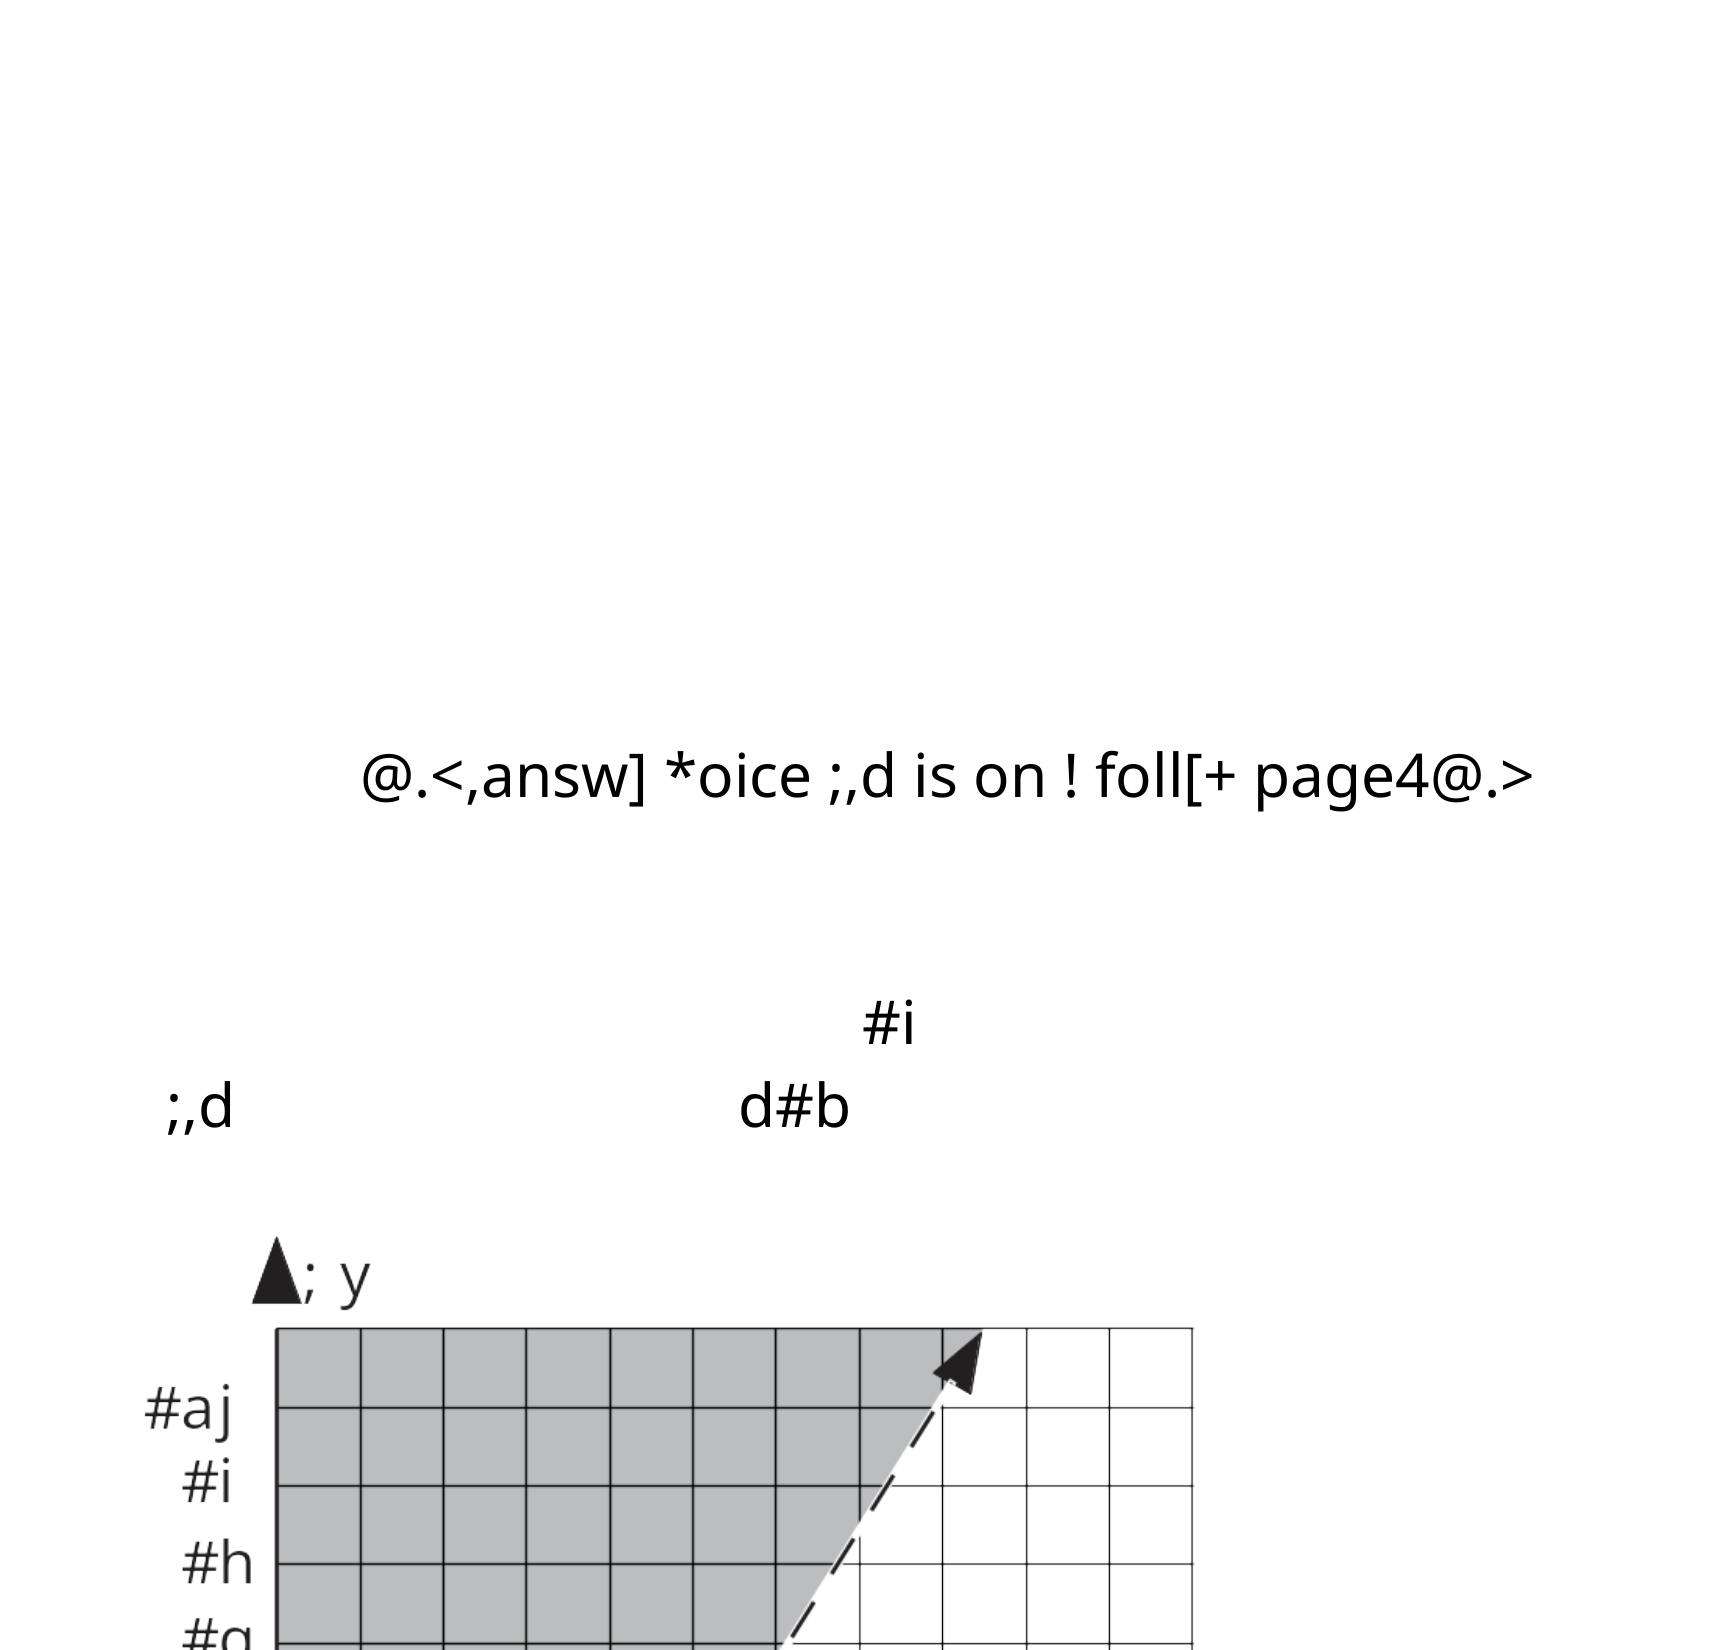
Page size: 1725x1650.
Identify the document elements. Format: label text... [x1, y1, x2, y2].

text #i [285, 980, 1650, 1062]
text ;,d d#b [135, 1062, 1650, 1145]
text @.<,answ] *oice ;,d is on ! foll[+ page4@.> [285, 733, 1650, 816]
